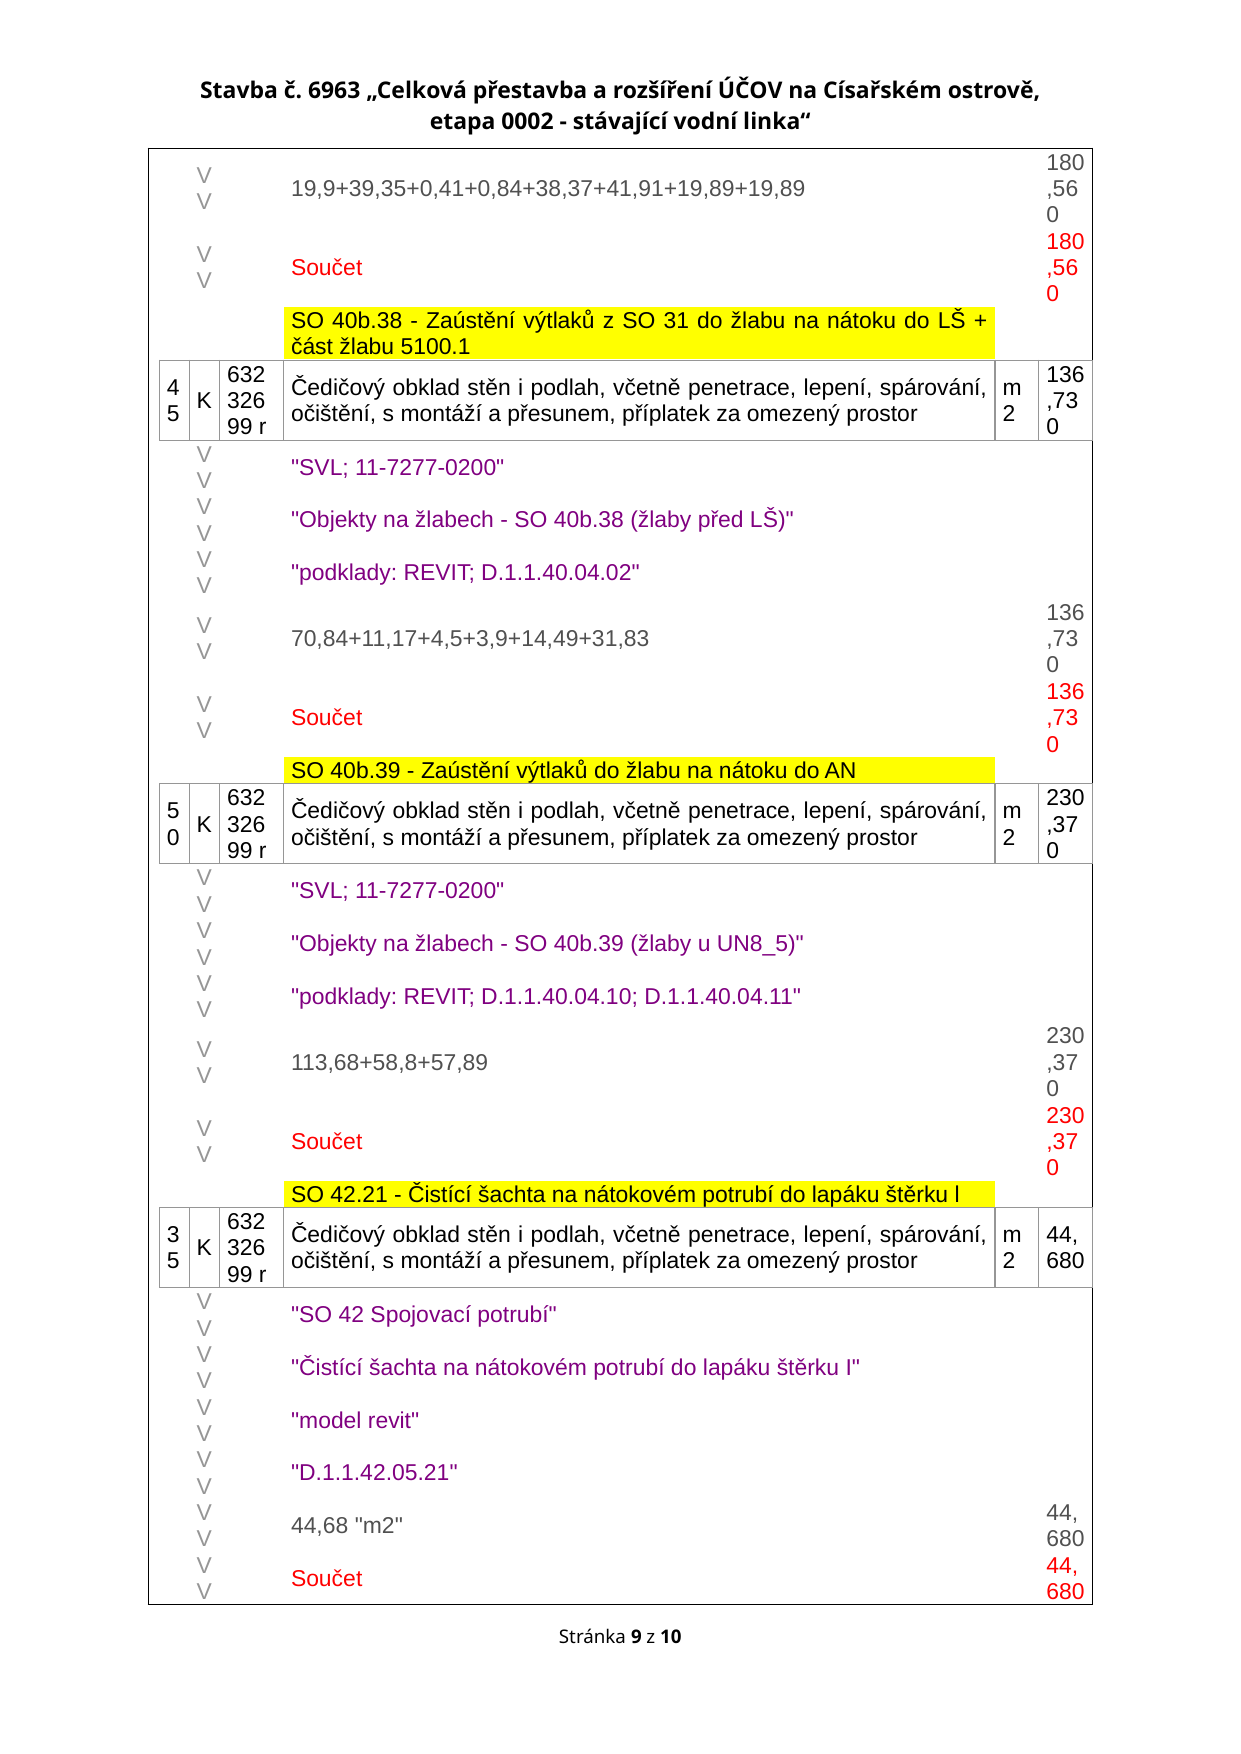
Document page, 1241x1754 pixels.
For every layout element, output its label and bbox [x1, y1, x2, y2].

table_cell [149, 149, 1092, 1604]
